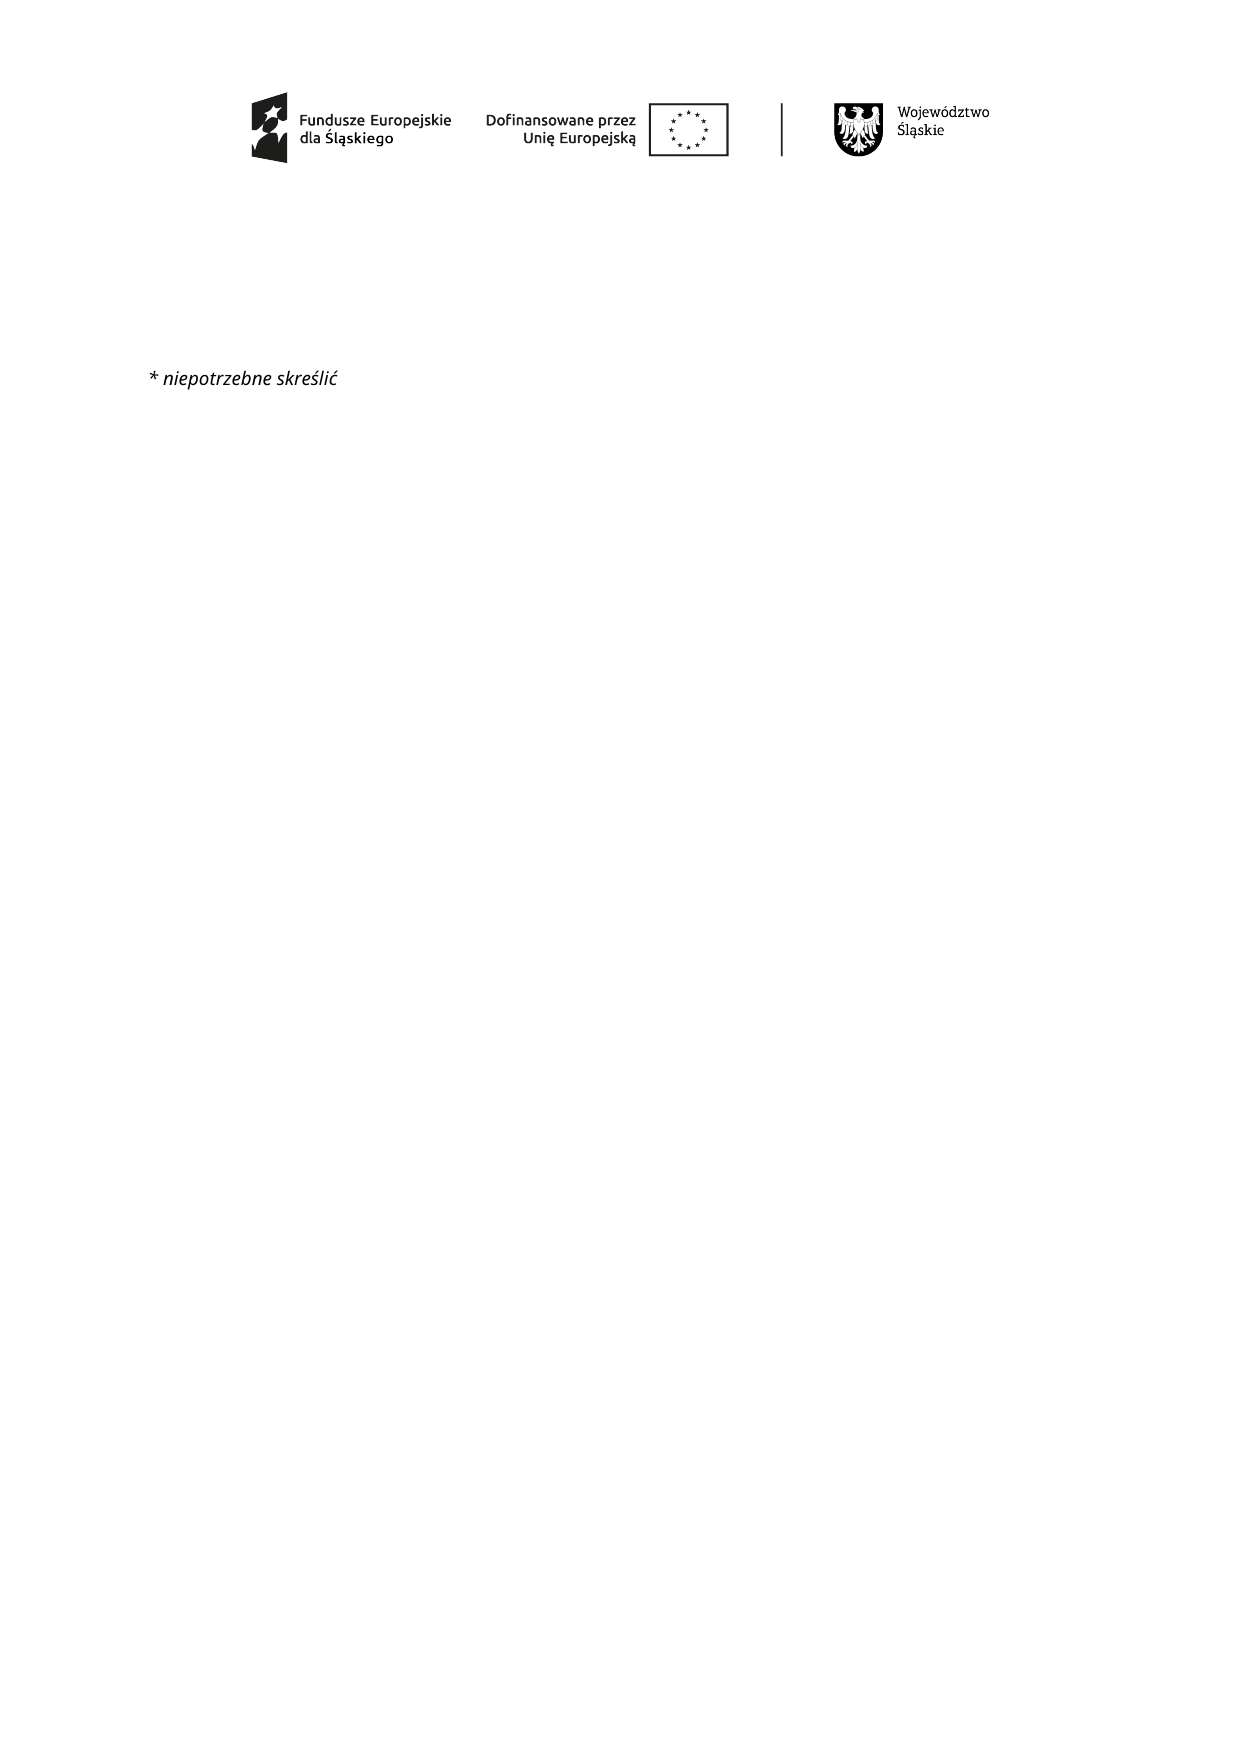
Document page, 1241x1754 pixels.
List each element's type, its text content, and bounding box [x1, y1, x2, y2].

picture [232, 73, 1008, 182]
text * niepotrzebne skreślić [148, 366, 1093, 391]
